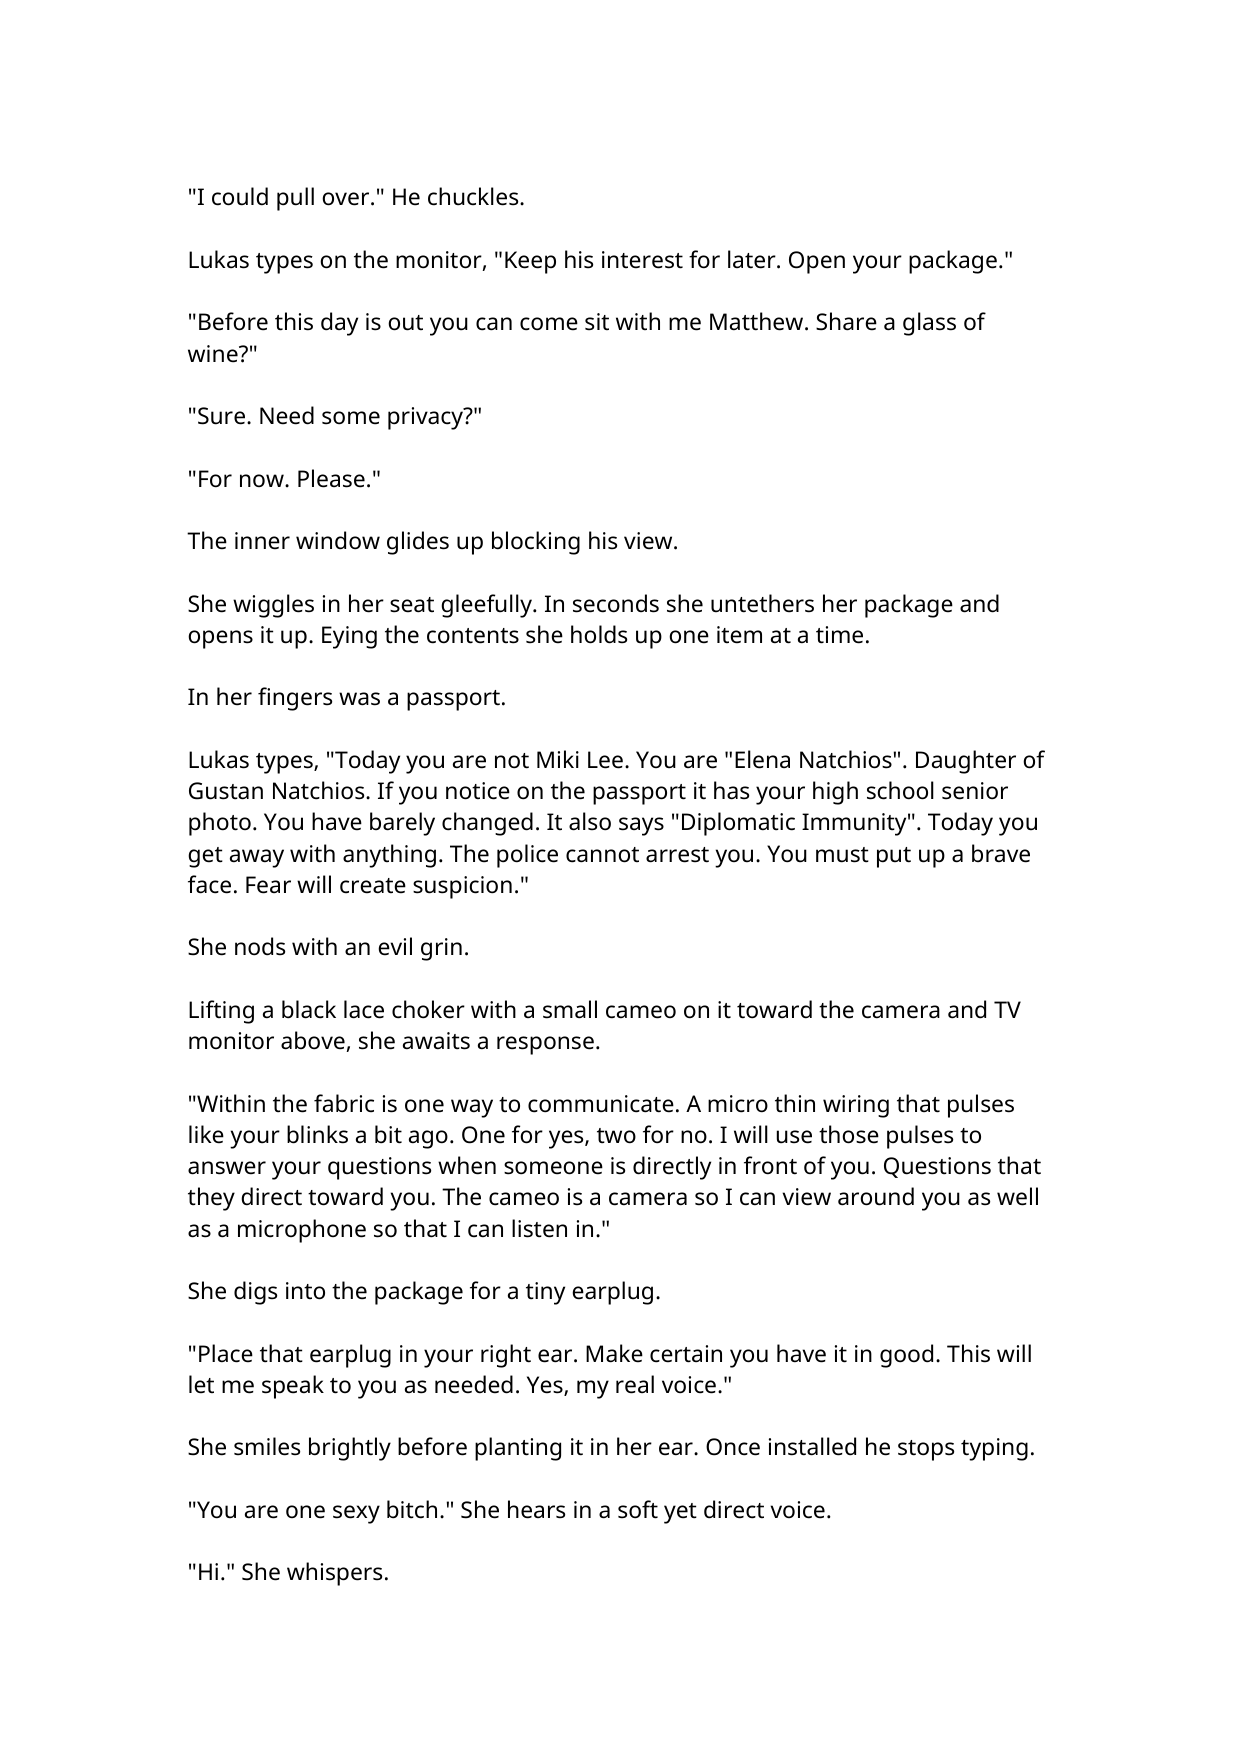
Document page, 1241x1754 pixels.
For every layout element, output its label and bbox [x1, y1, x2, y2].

text [187, 150, 1053, 1587]
